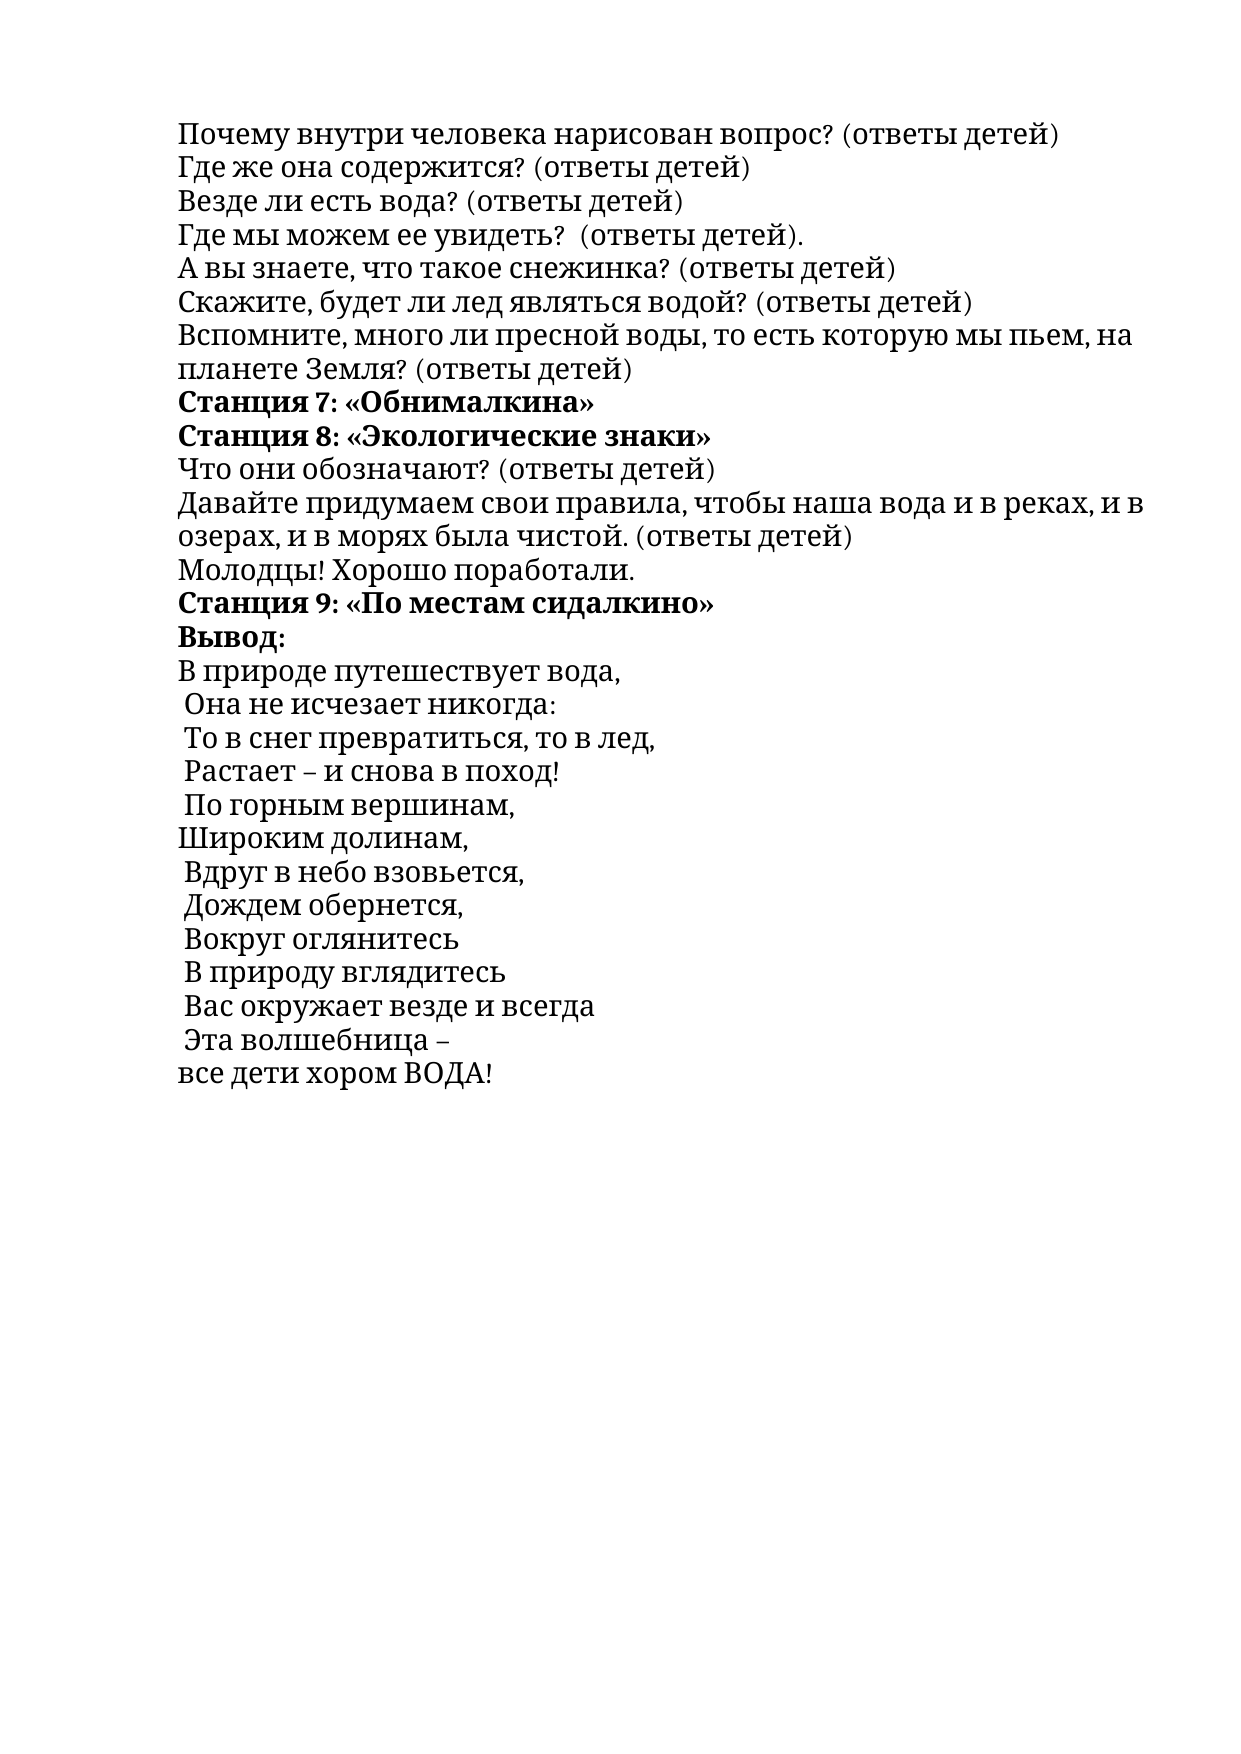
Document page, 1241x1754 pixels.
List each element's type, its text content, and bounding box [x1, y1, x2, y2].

text Где мы можем ее увидеть? (ответы детей). [177, 219, 1152, 252]
text Вспомните, много ли пресной воды, то есть которую мы пьем, на планете Земля? (ответы детей) [177, 319, 1152, 386]
text Что они обозначают? (ответы детей) [177, 453, 1152, 487]
text Скажите, будет ли лед являться водой? (ответы детей) [177, 286, 1152, 319]
text То в снег превратиться, то в лед, [177, 722, 1152, 755]
text Почему внутри человека нарисован вопрос? (ответы детей) [177, 118, 1152, 152]
text Вокруг оглянитесь [177, 923, 1152, 957]
text Вас окружает везде и всегда [177, 990, 1152, 1024]
text Растает – и снова в поход! [177, 755, 1152, 789]
text Станция 7: «Обнималкина» [177, 386, 1152, 420]
text Молодцы! Хорошо поработали. [177, 554, 1152, 588]
text Давайте придумаем свои правила, чтобы наша вода и в реках, и в озерах, и в морях была чистой. (ответы детей) [177, 487, 1152, 554]
text В природе путешествует вода, [177, 655, 1152, 688]
text Где же она содержится? (ответы детей) [177, 152, 1152, 185]
text Вывод: [177, 621, 1152, 655]
text Широким долинам, [177, 822, 1152, 856]
text По горным вершинам, [177, 789, 1152, 822]
text Дождем обернется, [177, 889, 1152, 923]
text все дети хором ВОДА! [177, 1057, 1152, 1091]
text Эта волшебница – [177, 1024, 1152, 1057]
text Станция 9: «По местам сидалкино» [177, 588, 1152, 621]
text Станция 8: «Экологические знаки» [177, 420, 1152, 453]
text Она не исчезает никогда: [177, 688, 1152, 722]
text В природу вглядитесь [177, 957, 1152, 990]
text Везде ли есть вода? (ответы детей) [177, 185, 1152, 219]
text А вы знаете, что такое снежинка? (ответы детей) [177, 252, 1152, 286]
text Вдруг в небо взовьется, [177, 856, 1152, 889]
